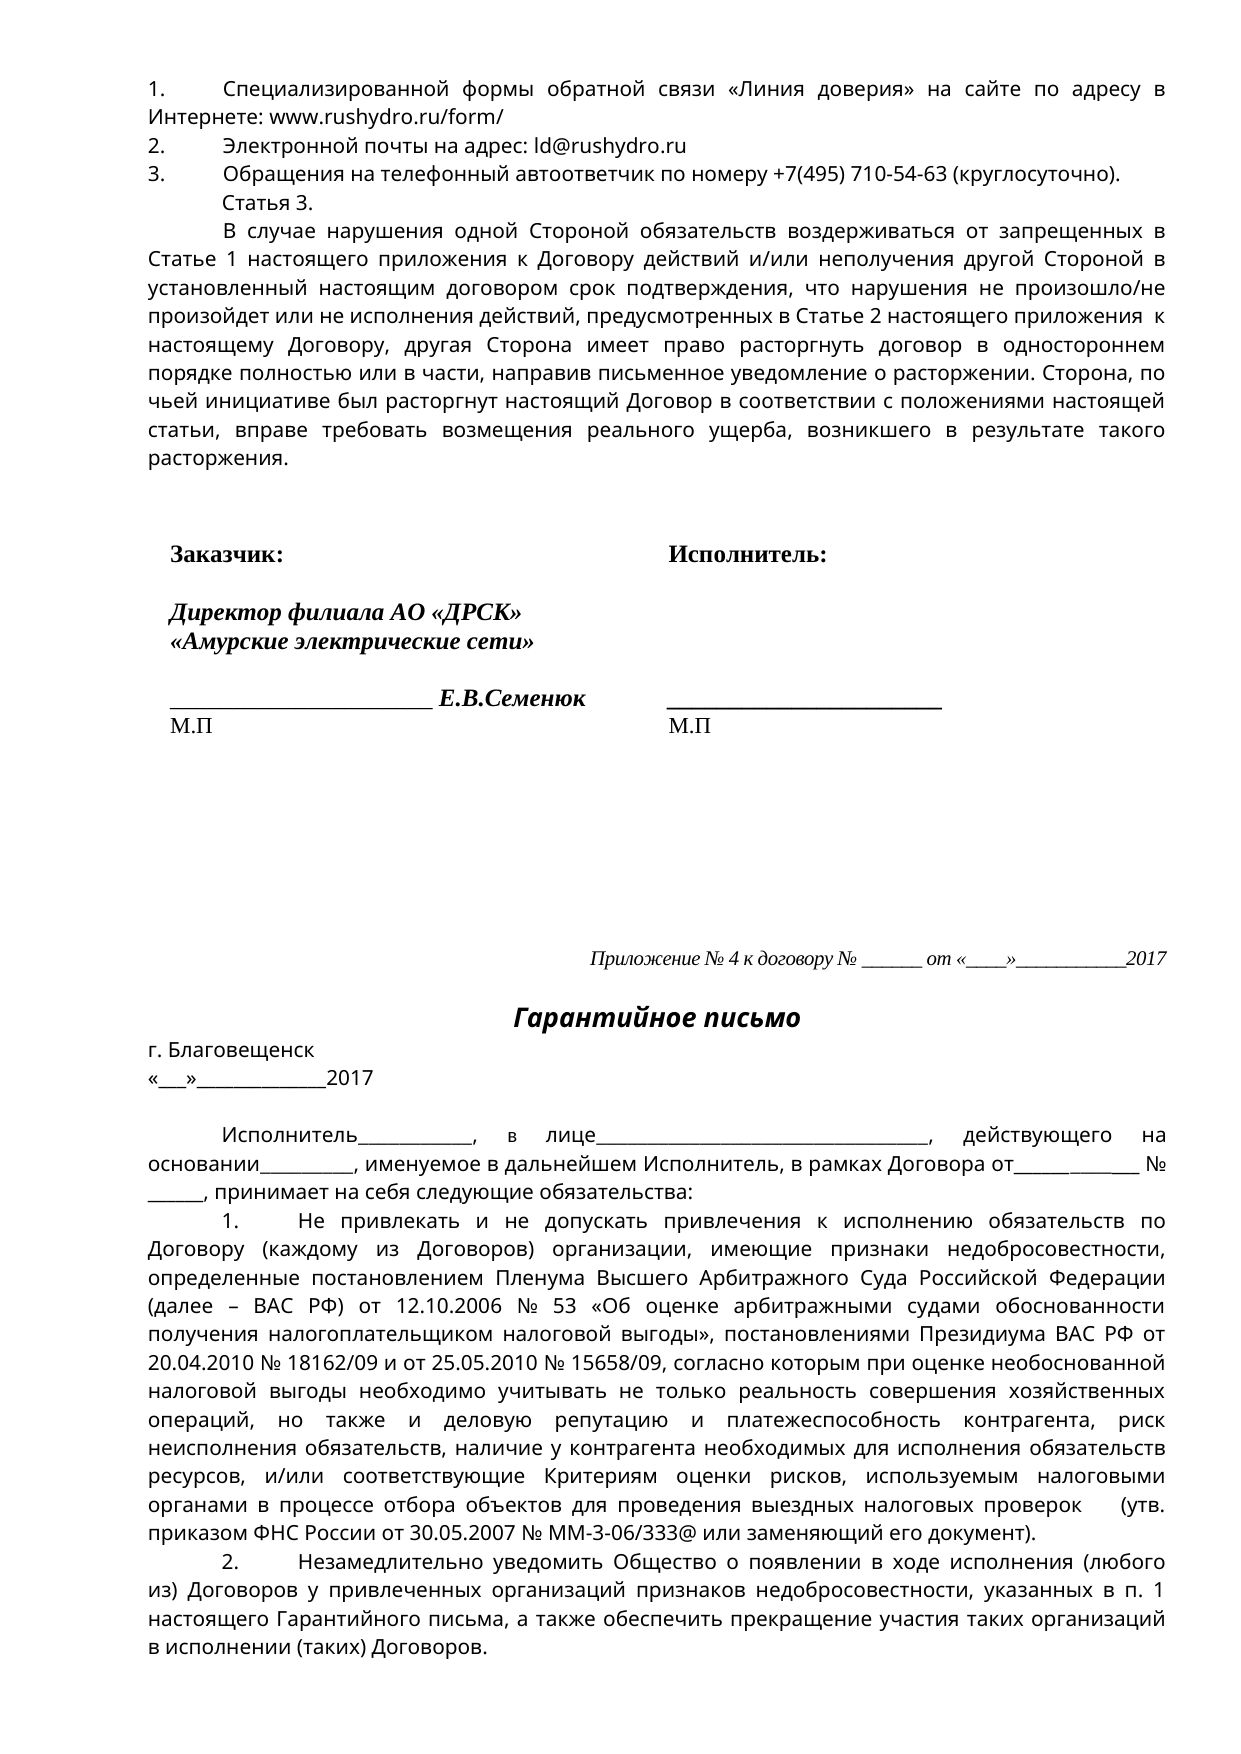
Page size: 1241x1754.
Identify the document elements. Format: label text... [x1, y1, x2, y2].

text 1. Не привлекать и не допускать привлечения к исполнению обязательств по Договору (каждому из Договоров) организации, имеющие признаки недобросовестности, определенные постановлением Пленума Высшего Арбитражного Суда Российской Федерации (далее – ВАС РФ) от 12.10.2006 № 53 «Об оценке арбитражными судами обоснованности получения налогоплательщиком налоговой выгоды», постановлениями Президиума ВАС РФ от 20.04.2010 № 18162/09 и от 25.05.2010 № 15658/09, согласно которым при оценке необоснованной налоговой выгоды необходимо учитывать не только реальность совершения хозяйственных операций, но также и деловую репутацию и платежеспособность контрагента, риск неисполнения обязательств, наличие у контрагента необходимых для исполнения обязательств ресурсов, и/или соответствующие Критериям оценки рисков, используемым налоговыми органами в процессе отбора объектов для проведения выездных налоговых проверок (утв. приказом ФНС России от 30.05.2007 № ММ-3-06/333@ или заменяющий его документ). [148, 1206, 1167, 1547]
text Гарантийное письмо [148, 998, 1167, 1035]
text 3. Обращения на телефонный автоответчик по номеру +7(495) 710-54-63 (круглосуточно). [148, 159, 1167, 188]
text 2. Электронной почты на адрес: ld@rushydro.ru [148, 131, 1167, 159]
table_header Исполнитель: ______________________ М.П [657, 511, 1156, 765]
text Приложение № 4 к договору № ______ от «____»___________2017 [148, 946, 1167, 970]
text 2. Незамедлительно уведомить Общество о появлении в ходе исполнения (любого из) Договоров у привлеченных организаций признаков недобросовестности, указанных в п. 1 настоящего Гарантийного письма, а также обеспечить прекращение участия таких организаций в исполнении (таких) Договоров. [148, 1547, 1167, 1661]
text г. Благовещенск «___»______________2017 [148, 1035, 1167, 1092]
text В случае нарушения одной Стороной обязательств воздерживаться от запрещенных в Статье 1 настоящего приложения к Договору действий и/или неполучения другой Стороной в установленный настоящим договором срок подтверждения, что нарушения не произошло/не произойдет или не исполнения действий, предусмотренных в Статье 2 настоящего приложения к настоящему Договору, другая Сторона имеет право расторгнуть договор в одностороннем порядке полностью или в части, направив письменное уведомление о расторжении. Сторона, по чьей инициативе был расторгнут настоящий Договор в соответствии с положениями настоящей статьи, вправе требовать возмещения реального ущерба, возникшего в результате такого расторжения. [148, 216, 1167, 472]
text 1. Специализированной формы обратной связи «Линия доверия» на сайте по адресу в Интернете: www.rushydro.ru/form/ [148, 74, 1167, 131]
text Статья 3. [148, 188, 1167, 216]
text Исполнитель___________, в лице________________________________, действующего на основании_________, именуемое в дальнейшем Исполнитель, в рамках Договора от_____________ № ______, принимает на себя следующие обязательства: [148, 1120, 1167, 1206]
table_header Заказчик: Директор филиала АО «ДРСК» «Амурские электрические сети» _____________________ Е.В.Семенюк М.П [159, 511, 657, 765]
